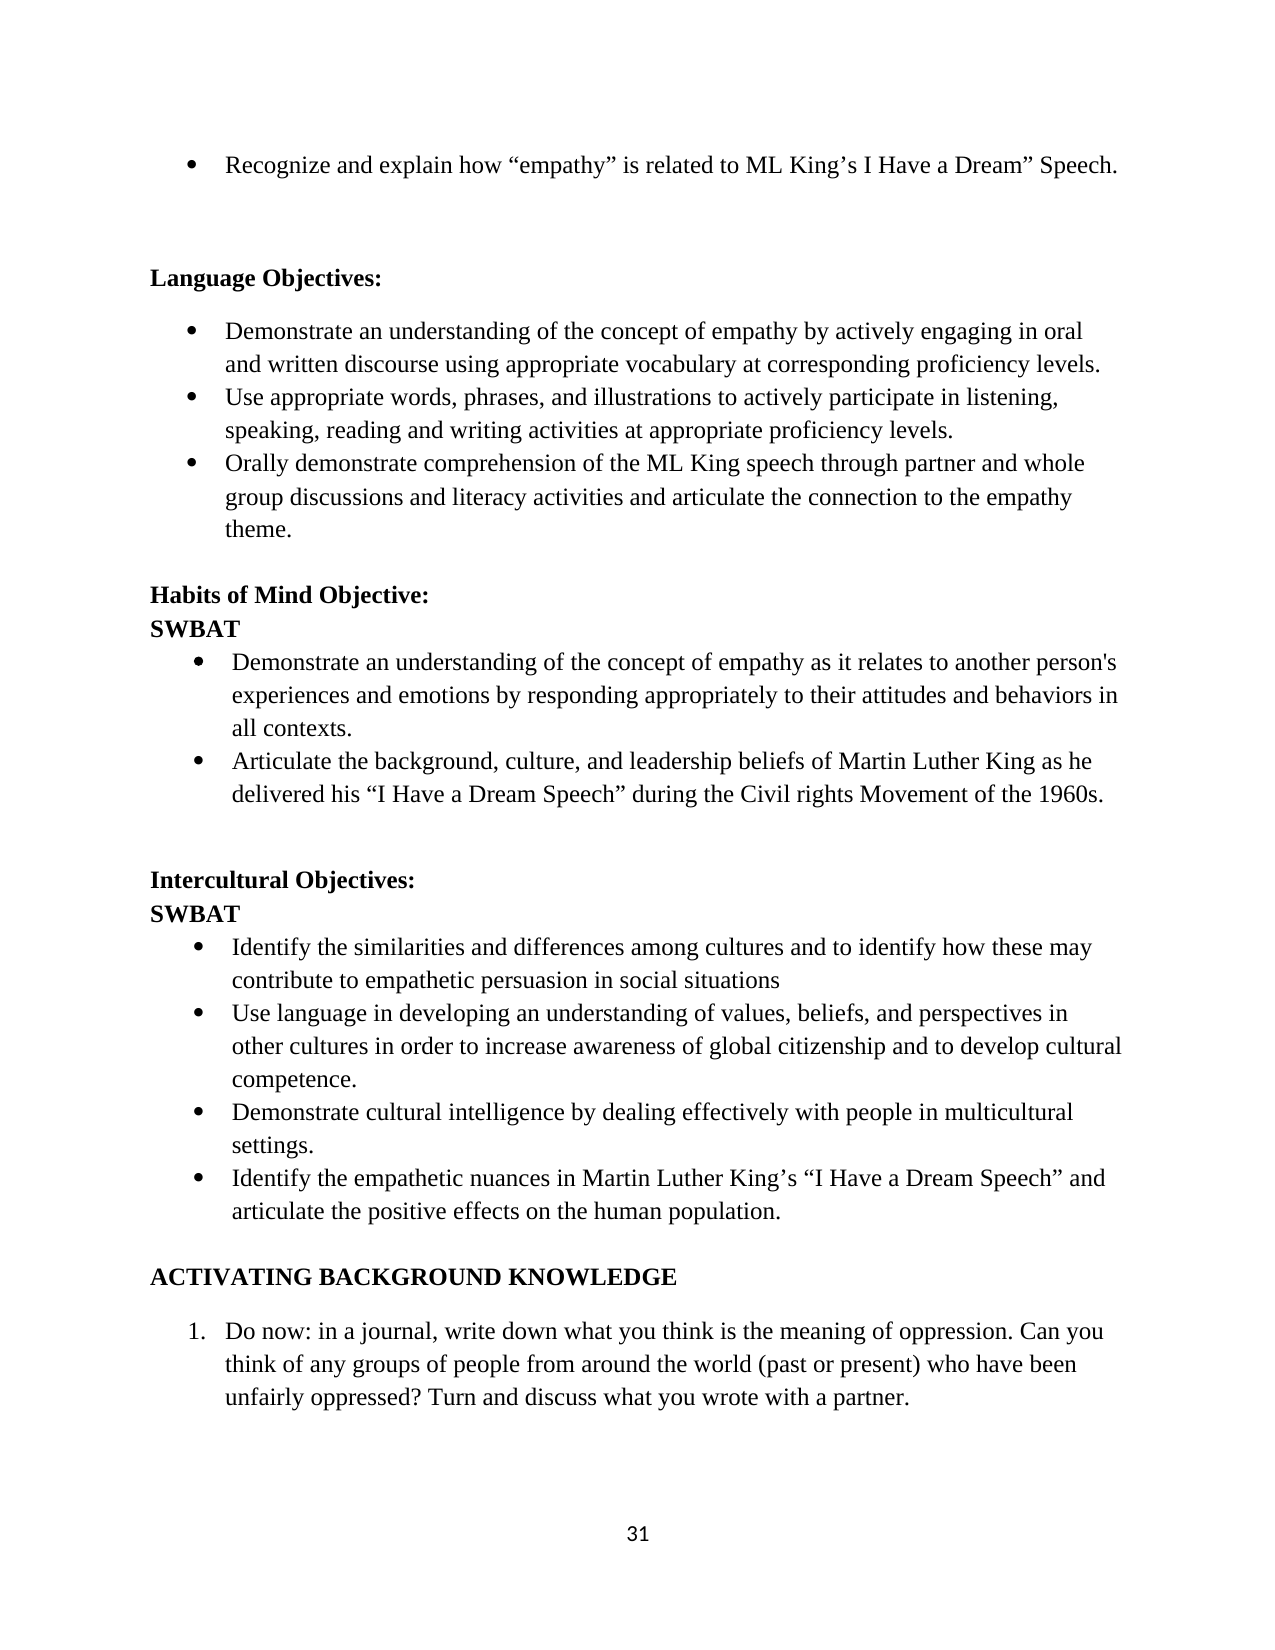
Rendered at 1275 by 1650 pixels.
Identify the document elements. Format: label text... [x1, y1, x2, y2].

text Language Objectives: [150, 263, 1125, 291]
list Identify the empathetic nuances in Martin Luther King’s “I Have a Dream Speech” and articulate the positive effects on the human population. [194, 1163, 1125, 1224]
text ACTIVATING BACKGROUND KNOWLEDGE [150, 1262, 1125, 1291]
list Demonstrate cultural intelligence by dealing effectively with people in multicultural settings. [194, 1097, 1125, 1158]
text SWBAT [150, 614, 1125, 642]
list Recognize and explain how “empathy” is related to ML King’s I Have a Dream” Speech. [187, 150, 1125, 179]
list Identify the similarities and differences among cultures and to identify how these may contribute to empathetic persuasion in social situations [194, 932, 1125, 993]
text Intercultural Objectives: [150, 866, 1125, 894]
list Use appropriate words, phrases, and illustrations to actively participate in listening, speaking, reading and writing activities at appropriate proficiency levels. [187, 382, 1125, 444]
list Do now: in a journal, write down what you think is the meaning of oppression. Can you think of any groups of people from around the world (past or present) who have been unfairly oppressed? Turn and discuss what you wrote with a partner. [187, 1316, 1125, 1411]
list Demonstrate an understanding of the concept of empathy as it relates to another person's experiences and emotions by responding appropriately to their attitudes and behaviors in all contexts. [194, 647, 1125, 741]
list Articulate the background, culture, and leadership beliefs of Martin Luther King as he delivered his “I Have a Dream Speech” during the Civil rights Movement of the 1960s. [194, 746, 1125, 807]
list Orally demonstrate comprehension of the ML King speech through partner and whole group discussions and literacy activities and articulate the connection to the empathy theme. [187, 448, 1125, 543]
list Demonstrate an understanding of the concept of empathy by actively engaging in oral and written discourse using appropriate vocabulary at corresponding proficiency levels. [187, 316, 1125, 378]
text SWBAT [150, 899, 1125, 927]
list Use language in developing an understanding of values, beliefs, and perspectives in other cultures in order to increase awareness of global citizenship and to develop cultural competence. [194, 998, 1125, 1092]
text Habits of Mind Objective: [150, 581, 1125, 609]
